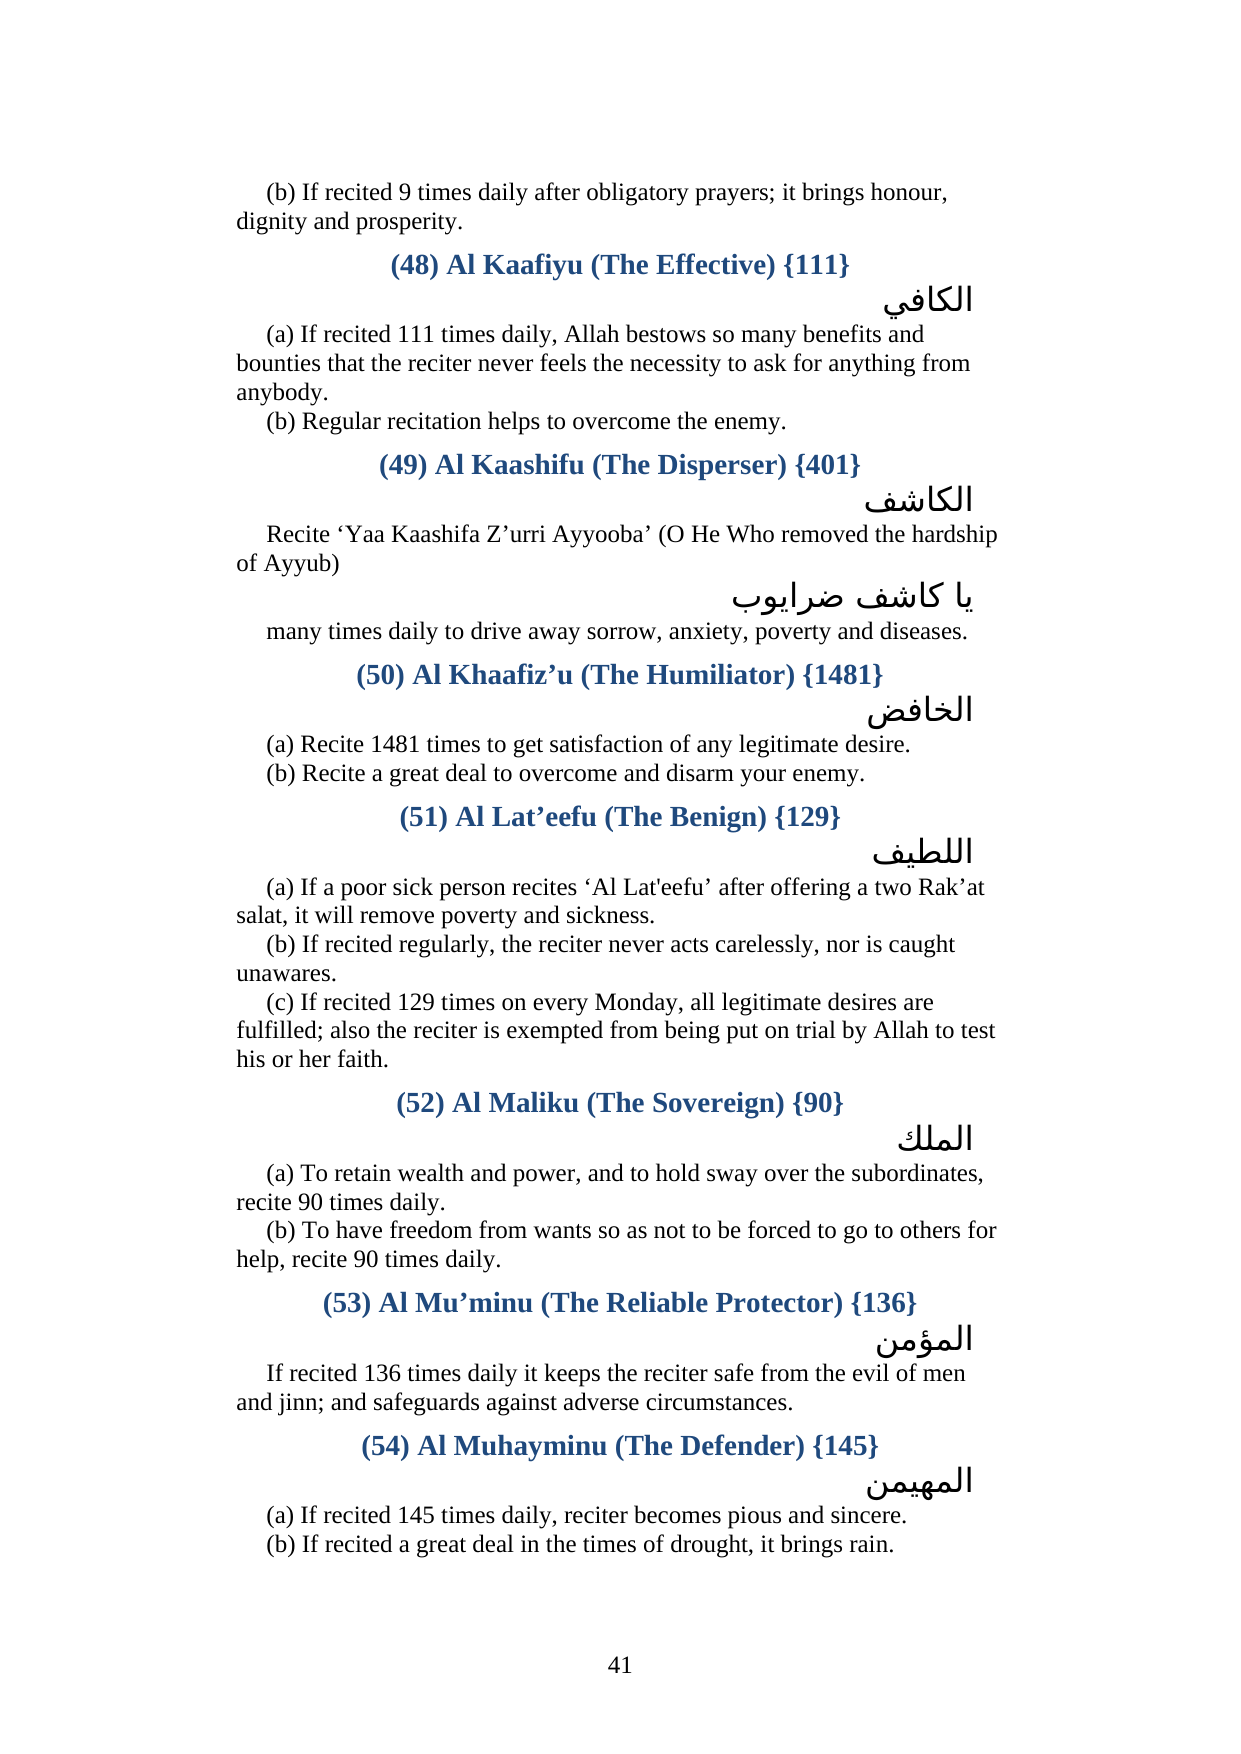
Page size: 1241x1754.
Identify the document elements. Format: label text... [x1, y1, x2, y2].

subtitle (50) Al Khaafiz’u (The Humiliator) {1481} [236, 657, 1004, 691]
text (b) Recite a great deal to overcome and disarm your enemy. [236, 758, 1004, 787]
text يا كاشف ضرايوب [236, 577, 1004, 616]
subtitle (51) Al Lat’eefu (The Benign) {129} [236, 799, 1004, 833]
text الكافي [236, 281, 1004, 319]
subtitle (52) Al Maliku (The Sovereign) {90} [236, 1086, 1004, 1119]
text (a) If recited 145 times daily, reciter becomes pious and sincere. [236, 1500, 1004, 1529]
text اللطيف [236, 833, 1004, 872]
text الملك [236, 1119, 1004, 1158]
text (a) Recite 1481 times to get satisfaction of any legitimate desire. [236, 729, 1004, 758]
text many times daily to drive away sorrow, anxiety, poverty and diseases. [236, 616, 1004, 644]
text (b) If recited 9 times daily after obligatory prayers; it brings honour, dignity and prosperity. [236, 177, 1004, 235]
text (b) If recited a great deal in the times of drought, it brings rain. [236, 1529, 1004, 1558]
subtitle (53) Al Mu’minu (The Reliable Protector) {136} [236, 1286, 1004, 1319]
text If recited 136 times daily it keeps the reciter safe from the evil of men and jinn; and safeguards against adverse circumstances. [236, 1358, 1004, 1415]
text Recite ‘Yaa Kaashifa Z’urri Ayyooba’ (O He Who removed the hardship of Ayyub) [236, 519, 1004, 577]
text (a) If a poor sick person recites ‘Al Lat'eefu’ after offering a two Rak’at salat, it will remove poverty and sickness. [236, 872, 1004, 929]
text (b) To have freedom from wants so as not to be forced to go to others for help, recite 90 times daily. [236, 1216, 1004, 1273]
subtitle (48) Al Kaafiyu (The Effective) {111} [236, 247, 1004, 281]
text (b) Regular recitation helps to overcome the enemy. [236, 406, 1004, 434]
text (a) If recited 111 times daily, Allah bestows so many benefits and bounties that the reciter never feels the necessity to ask for anything from anybody. [236, 319, 1004, 406]
text الخافض [236, 691, 1004, 729]
subtitle (54) Al Muhayminu (The Defender) {145} [236, 1428, 1004, 1461]
text (a) To retain wealth and power, and to hold sway over the subordinates, recite 90 times daily. [236, 1158, 1004, 1216]
text (c) If recited 129 times on every Monday, all legitimate desires are fulfilled; also the reciter is exempted from being put on trial by Allah to test his or her faith. [236, 987, 1004, 1073]
text المهيمن [236, 1461, 1004, 1500]
text (b) If recited regularly, the reciter never acts carelessly, nor is caught unawares. [236, 929, 1004, 987]
text الكاشف [236, 481, 1004, 519]
subtitle (49) Al Kaashifu (The Disperser) {401} [236, 447, 1004, 481]
text المؤمن [236, 1319, 1004, 1358]
